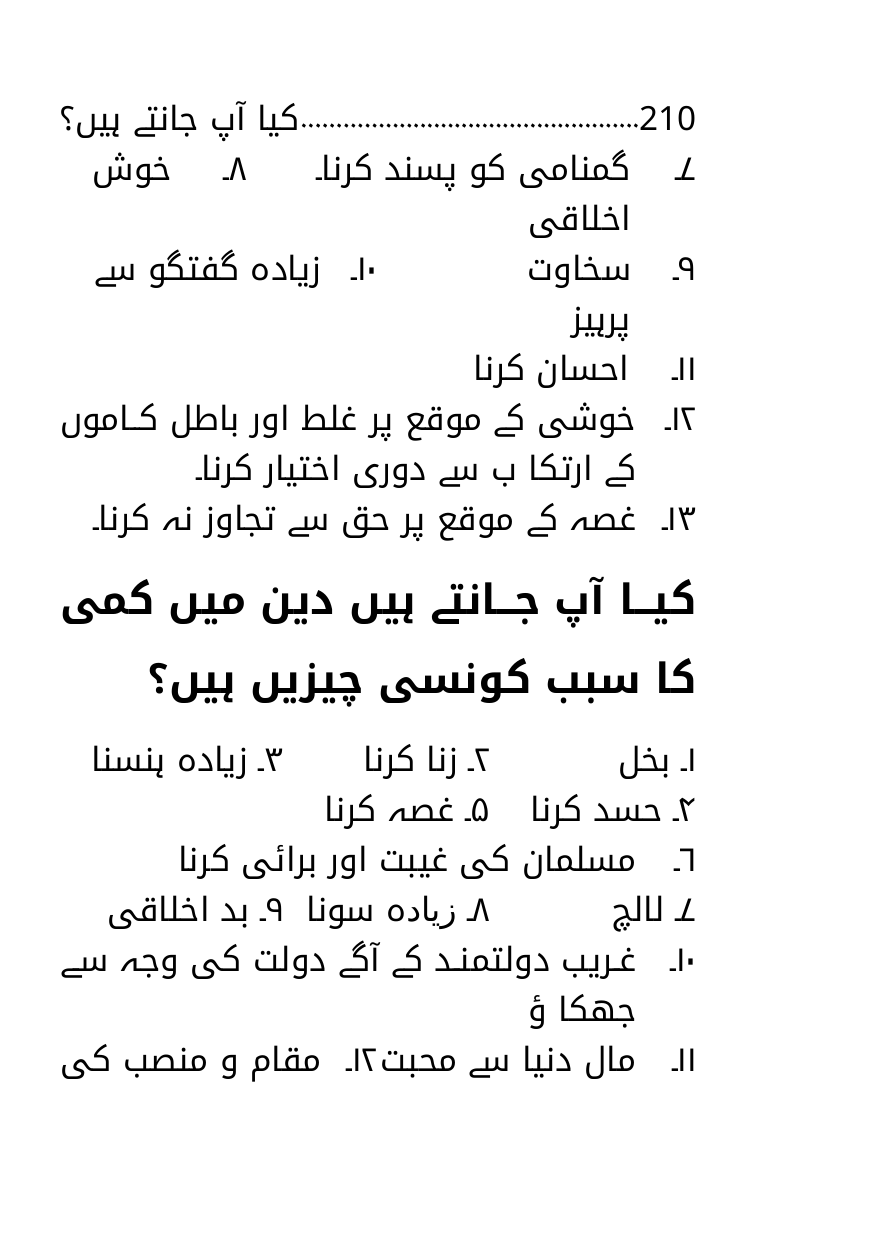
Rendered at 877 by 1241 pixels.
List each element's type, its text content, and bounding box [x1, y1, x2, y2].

text ۱۲۔ خوشی کے موقع پر غلط اور باطل کاموں کے ارتکا ب سے دوری اختیار کرنا۔ [60, 390, 697, 490]
text ۴۔ حسد کرنا ۵۔ غصہ کرنا [60, 781, 697, 831]
text ۹۔ سخاوت ۱۰۔ زیادہ گفتگو سے پرہیز [60, 240, 697, 340]
text ۷۔ گمنامی کو پسند کرنا۔ ۸۔ خوش اخلاقی [60, 140, 697, 240]
text ۷۔ لالچ ۸۔ زیادہ سونا ۹۔ بد اخلاقی [60, 881, 697, 931]
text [60, 1031, 697, 1081]
text ۱۰۔ غریب دولتمند کے آگے دولت کی وجہ سے جھکا ؤ [60, 931, 697, 1031]
text ۶۔ مسلمان کی غیبت اور برائی کرنا [60, 831, 697, 881]
subtitle کیا آپ جانتے ہیں دین میں کمی کا سبب کونسی چیزیں ہیں؟ [60, 561, 697, 719]
text ۱۳۔ غصہ کے موقع پر حق سے تجاوز نہ کرنا۔ [60, 490, 697, 540]
text ۱۔ بخل ۲۔ زنا کرنا ۳۔ زیادہ ہنسنا [60, 731, 697, 781]
text ۱۱۔ احسان کرنا [60, 340, 697, 390]
